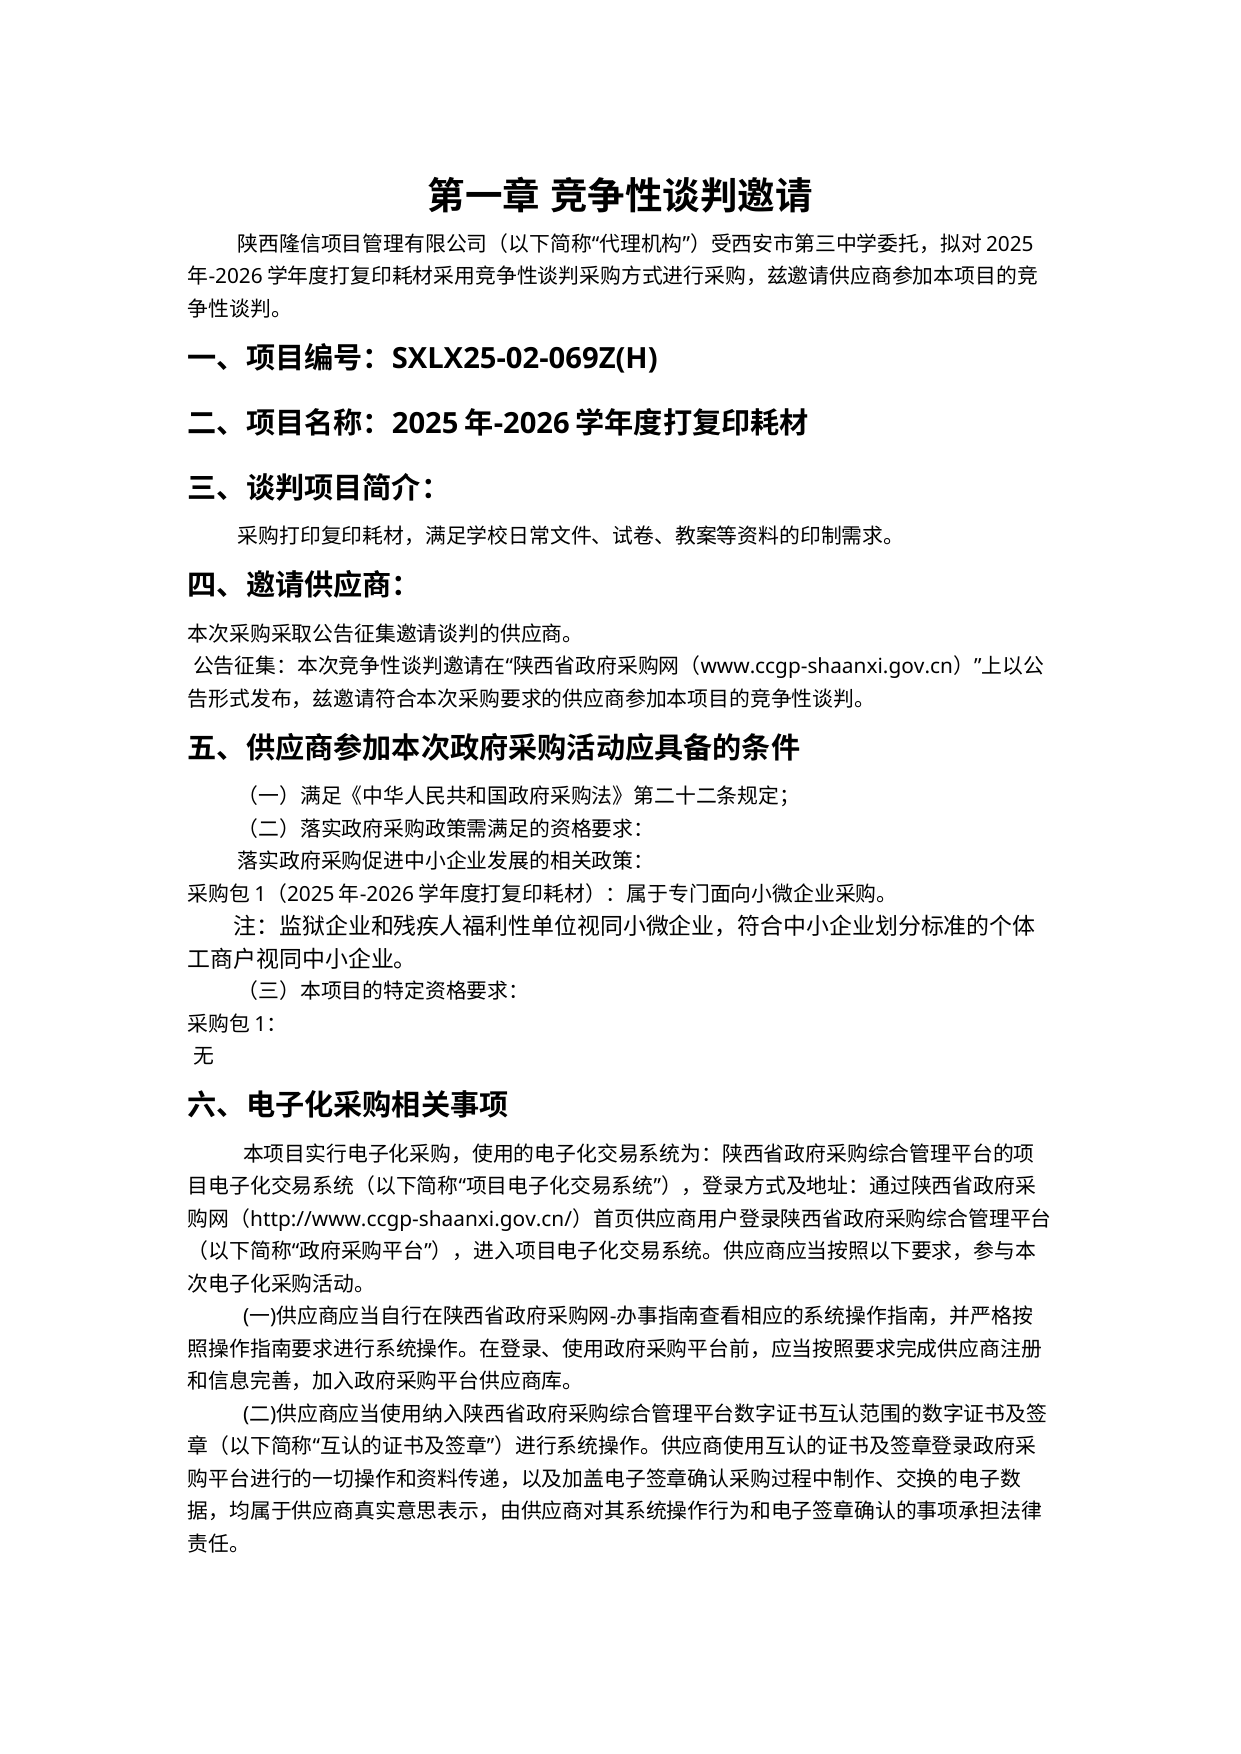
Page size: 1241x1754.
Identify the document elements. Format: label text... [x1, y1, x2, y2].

text 六、电子化采购相关事项 [187, 1072, 1053, 1137]
text (二)供应商应当使用纳入陕西省政府采购综合管理平台数字证书互认范围的数字证书及签章（以下简称“互认的证书及签章”）进行系统操作。供应商使用互认的证书及签章登录政府采购平台进行的一切操作和资料传递，以及加盖电子签章确认采购过程中制作、交换的电子数据，均属于供应商真实意思表示，由供应商对其系统操作行为和电子签章确认的事项承担法律责任。 [187, 1397, 1053, 1559]
text 采购包1： [187, 1007, 1053, 1039]
text 第一章 竞争性谈判邀请 [187, 162, 1053, 227]
text 采购打印复印耗材，满足学校日常文件、试卷、教案等资料的印制需求。 [187, 519, 1053, 552]
text 无 [187, 1039, 1053, 1072]
text （一）满足《中华人民共和国政府采购法》第二十二条规定； [187, 779, 1053, 812]
text 采购包1（2025年-2026学年度打复印耗材）：属于专门面向小微企业采购。 [187, 877, 1053, 909]
text 陕西隆信项目管理有限公司（以下简称“代理机构”）受西安市第三中学委托，拟对2025年-2026学年度打复印耗材采用竞争性谈判采购方式进行采购，兹邀请供应商参加本项目的竞争性谈判。 [187, 227, 1053, 324]
text 四、邀请供应商： [187, 552, 1053, 617]
text 公告征集：本次竞争性谈判邀请在“陕西省政府采购网（www.ccgp-shaanxi.gov.cn）”上以公告形式发布，兹邀请符合本次采购要求的供应商参加本项目的竞争性谈判。 [187, 649, 1053, 714]
text 落实政府采购促进中小企业发展的相关政策： [187, 844, 1053, 877]
text 一、项目编号：SXLX25-02-069Z(H) [187, 324, 1053, 389]
text （三）本项目的特定资格要求： [187, 974, 1053, 1007]
text 三、谈判项目简介： [187, 454, 1053, 519]
text 二、项目名称：2025年-2026学年度打复印耗材 [187, 389, 1053, 454]
text （二）落实政府采购政策需满足的资格要求： [187, 812, 1053, 844]
text (一)供应商应当自行在陕西省政府采购网-办事指南查看相应的系统操作指南，并严格按照操作指南要求进行系统操作。在登录、使用政府采购平台前，应当按照要求完成供应商注册和信息完善，加入政府采购平台供应商库。 [187, 1299, 1053, 1397]
text 本项目实行电子化采购，使用的电子化交易系统为：陕西省政府采购综合管理平台的项目电子化交易系统（以下简称“项目电子化交易系统”），登录方式及地址：通过陕西省政府采购网（http://www.ccgp-shaanxi.gov.cn/）首页供应商用户登录陕西省政府采购综合管理平台（以下简称“政府采购平台”），进入项目电子化交易系统。供应商应当按照以下要求，参与本次电子化采购活动。 [187, 1137, 1053, 1299]
text 注：监狱企业和残疾人福利性单位视同小微企业，符合中小企业划分标准的个体工商户视同中小企业。 [187, 909, 1053, 974]
text 本次采购采取公告征集邀请谈判的供应商。 [187, 617, 1053, 649]
text 五、供应商参加本次政府采购活动应具备的条件 [187, 714, 1053, 779]
